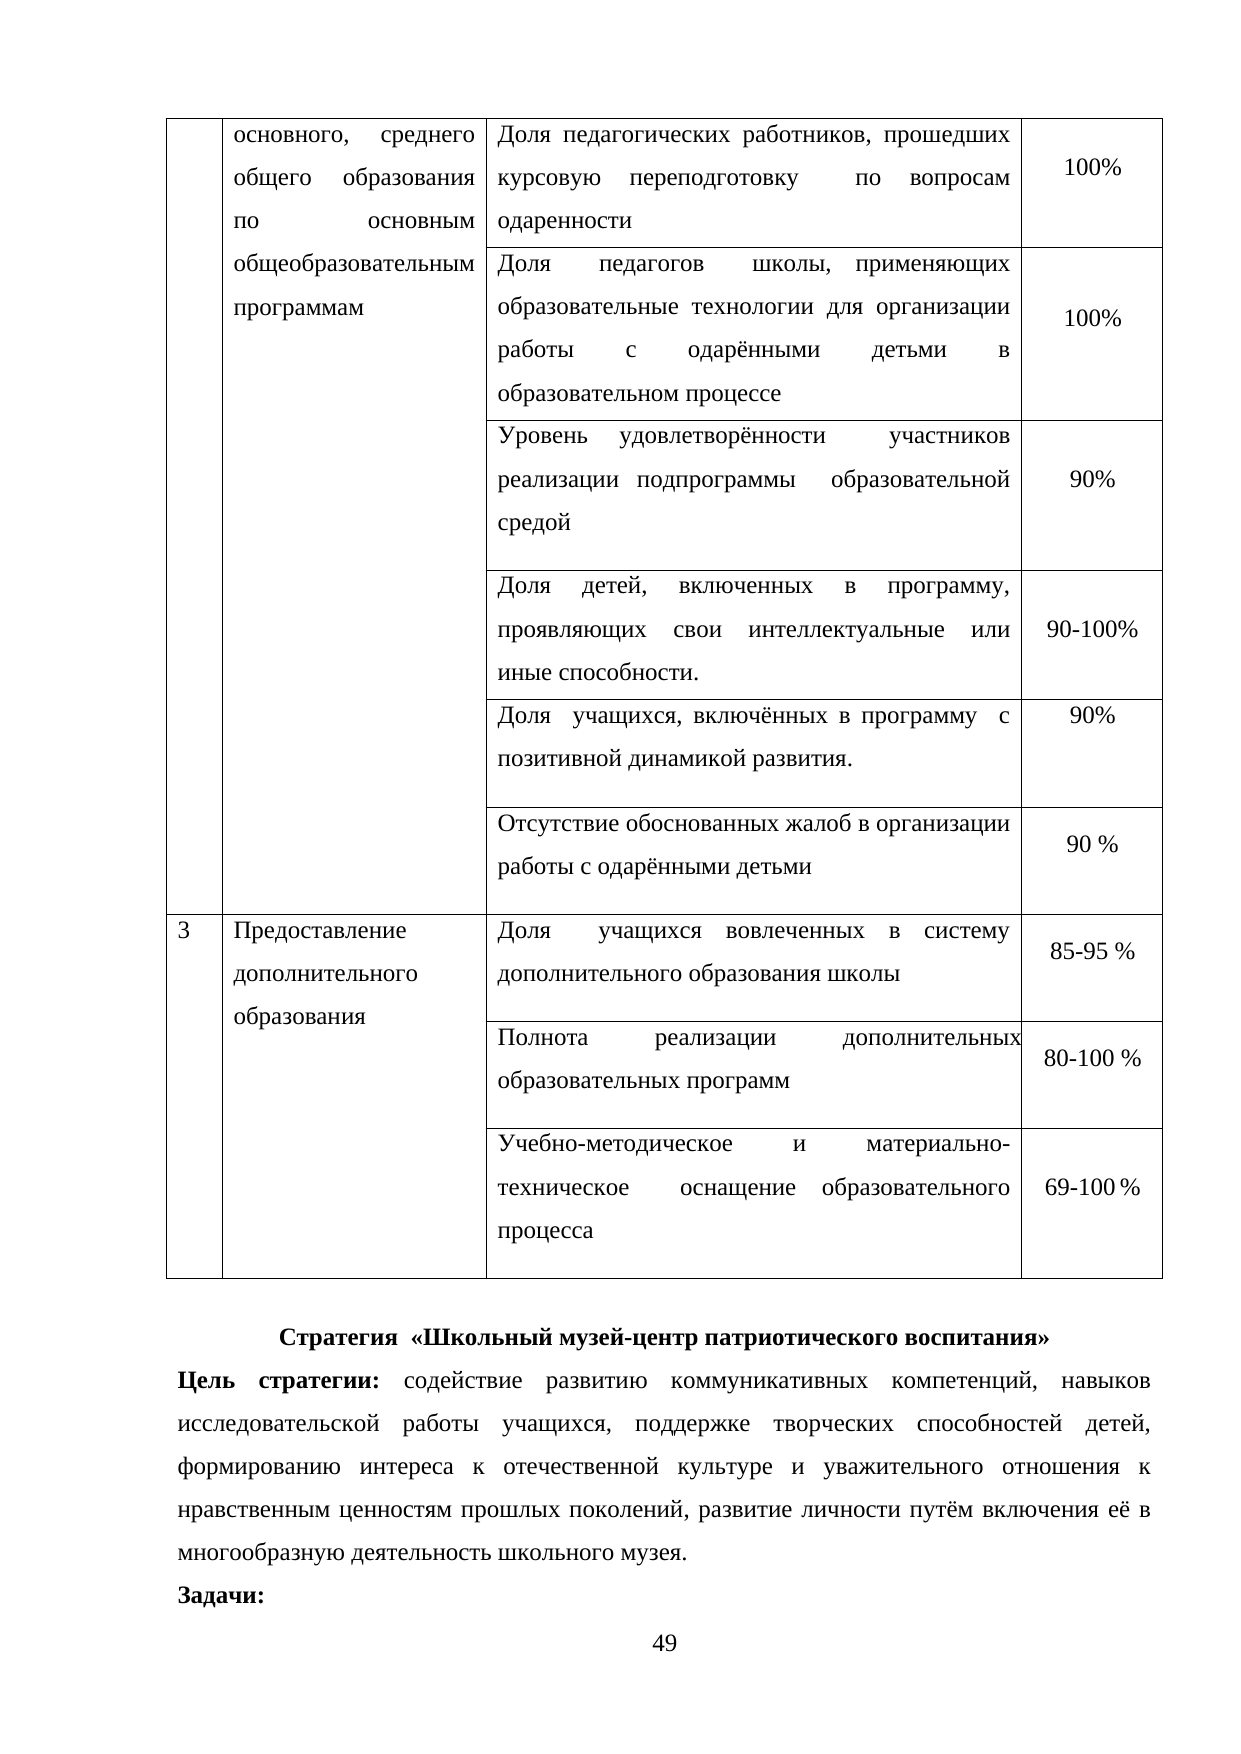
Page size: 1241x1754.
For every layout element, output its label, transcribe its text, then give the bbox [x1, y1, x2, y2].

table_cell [223, 119, 486, 914]
table_cell 100% [1022, 248, 1162, 419]
table_cell Предоставление дополнительного образования [223, 915, 486, 1277]
table_cell 2 [167, 119, 222, 914]
table_cell 100% [1022, 119, 1162, 247]
table_cell Уровень удовлетворённости участников реализации подпрограммы образовательной средой [487, 421, 1021, 569]
table_cell 90 % [1022, 808, 1162, 914]
table_cell 85-95 % [1022, 915, 1162, 1021]
table_cell % [1022, 1129, 1162, 1277]
table_cell 3 [167, 915, 222, 1277]
table_cell Учебно-методическое и материально-техническое оснащение образовательного процесса [487, 1129, 1021, 1277]
table_cell 90% [1022, 700, 1162, 807]
table_cell Доля детей, включенных в программу, проявляющих свои интеллектуальные или иные способности. [487, 571, 1021, 699]
text Задачи: [177, 1580, 1152, 1609]
text Стратегия «Школьный музей-центр патриотического воспитания» [177, 1322, 1152, 1350]
table_cell Доля педагогических работников, прошедших курсовую переподготовку по вопросам одаренности [487, 119, 1021, 247]
table_cell Доля учащихся, включённых в программу с позитивной динамикой развития. [487, 700, 1021, 807]
table_cell 90-100% [1022, 571, 1162, 699]
table_cell Отсутствие обоснованных жалоб в организации работы с одарёнными детьми [487, 808, 1021, 914]
table_cell 90% [1022, 421, 1162, 569]
table_cell Доля педагогов школы, применяющих образовательные технологии для организации работы с одарёнными детьми в образовательном процессе [487, 248, 1021, 419]
table_cell Доля учащихся вовлеченных в систему дополнительного образования школы [487, 915, 1021, 1021]
table_cell Полнота реализации дополнительных образовательных программ [487, 1022, 1021, 1127]
table_cell 80-100 % [1022, 1022, 1162, 1127]
text Цель стратегии: содействие развитию коммуникативных компетенций, навыков исследовательской работы учащихся, поддержке творческих способностей детей, формированию интереса к отечественной культуре и уважительного отношения к нравственным ценностям прошлых поколений, развитие личности путём включения её в многообразную деятельность школьного музея. [177, 1365, 1152, 1566]
